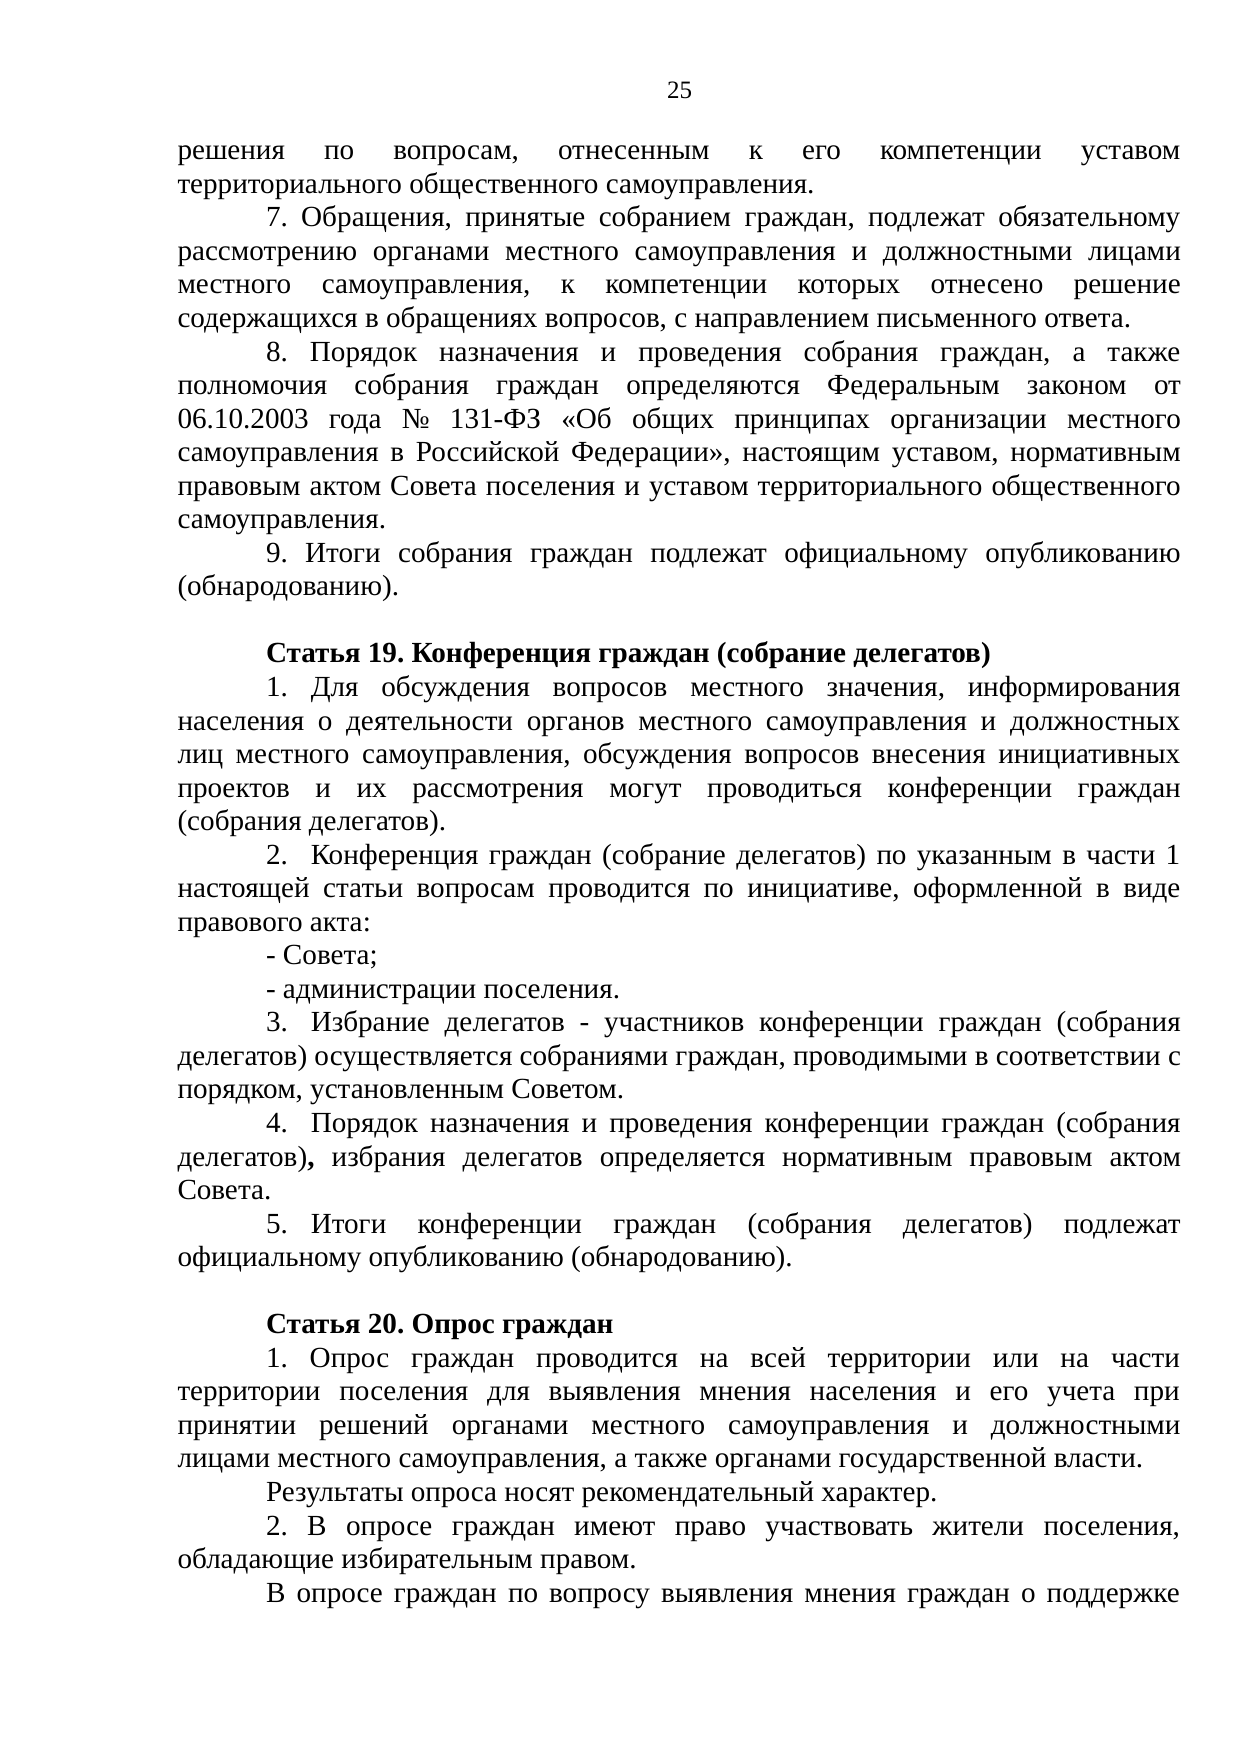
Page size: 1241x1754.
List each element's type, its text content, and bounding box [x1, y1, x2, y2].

list Конференция граждан (собрание делегатов) по указанным в части 1 настоящей статьи вопросам проводится по инициативе, оформленной в виде правового акта: [177, 837, 1181, 937]
text 9. Итоги собрания граждан подлежат официальному опубликованию (обнародованию). [177, 535, 1181, 602]
text 1. Опрос граждан проводится на всей территории или на части территории поселения для выявления мнения населения и его учета при принятии решений органами местного самоуправления и должностными лицами местного самоуправления, а также органами государственной власти. [177, 1340, 1181, 1474]
text - Совета; [177, 937, 1181, 971]
text 2. В опросе граждан имеют право участвовать жители поселения, обладающие избирательным правом. [177, 1508, 1181, 1575]
text Статья 19. Конференция граждан (собрание делегатов) [177, 636, 1181, 669]
list Порядок назначения и проведения конференции граждан (собрания делегатов), избрания делегатов определяется нормативным правовым актом Совета. [177, 1105, 1181, 1206]
subtitle - администрации поселения. [177, 971, 1181, 1004]
text Статья 20. Опрос граждан [177, 1306, 1181, 1340]
text Результаты опроса носят рекомендательный характер. [177, 1474, 1181, 1508]
text 8. Порядок назначения и проведения собрания граждан, а также полномочия собрания граждан определяются Федеральным законом от 06.10.2003 года № 131-ФЗ «Об общих принципах организации местного самоуправления в Российской Федерации», настоящим уставом, нормативным правовым актом Совета поселения и уставом территориального общественного самоуправления. [177, 334, 1181, 535]
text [177, 1575, 1181, 1608]
list Избрание делегатов - участников конференции граждан (собрания делегатов) осуществляется собраниями граждан, проводимыми в соответствии с порядком, установленным Советом. [177, 1004, 1181, 1105]
list Итоги конференции граждан (собрания делегатов) подлежат официальному опубликованию (обнародованию). [177, 1206, 1181, 1273]
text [177, 132, 1181, 199]
list Для обсуждения вопросов местного значения, информирования населения о деятельности органов местного самоуправления и должностных лиц местного самоуправления, обсуждения вопросов внесения инициативных проектов и их рассмотрения могут проводиться конференции граждан (собрания делегатов). [177, 669, 1181, 837]
text 7. Обращения, принятые собранием граждан, подлежат обязательному рассмотрению органами местного самоуправления и должностными лицами местного самоуправления, к компетенции которых отнесено решение содержащихся в обращениях вопросов, с направлением письменного ответа. [177, 199, 1181, 334]
